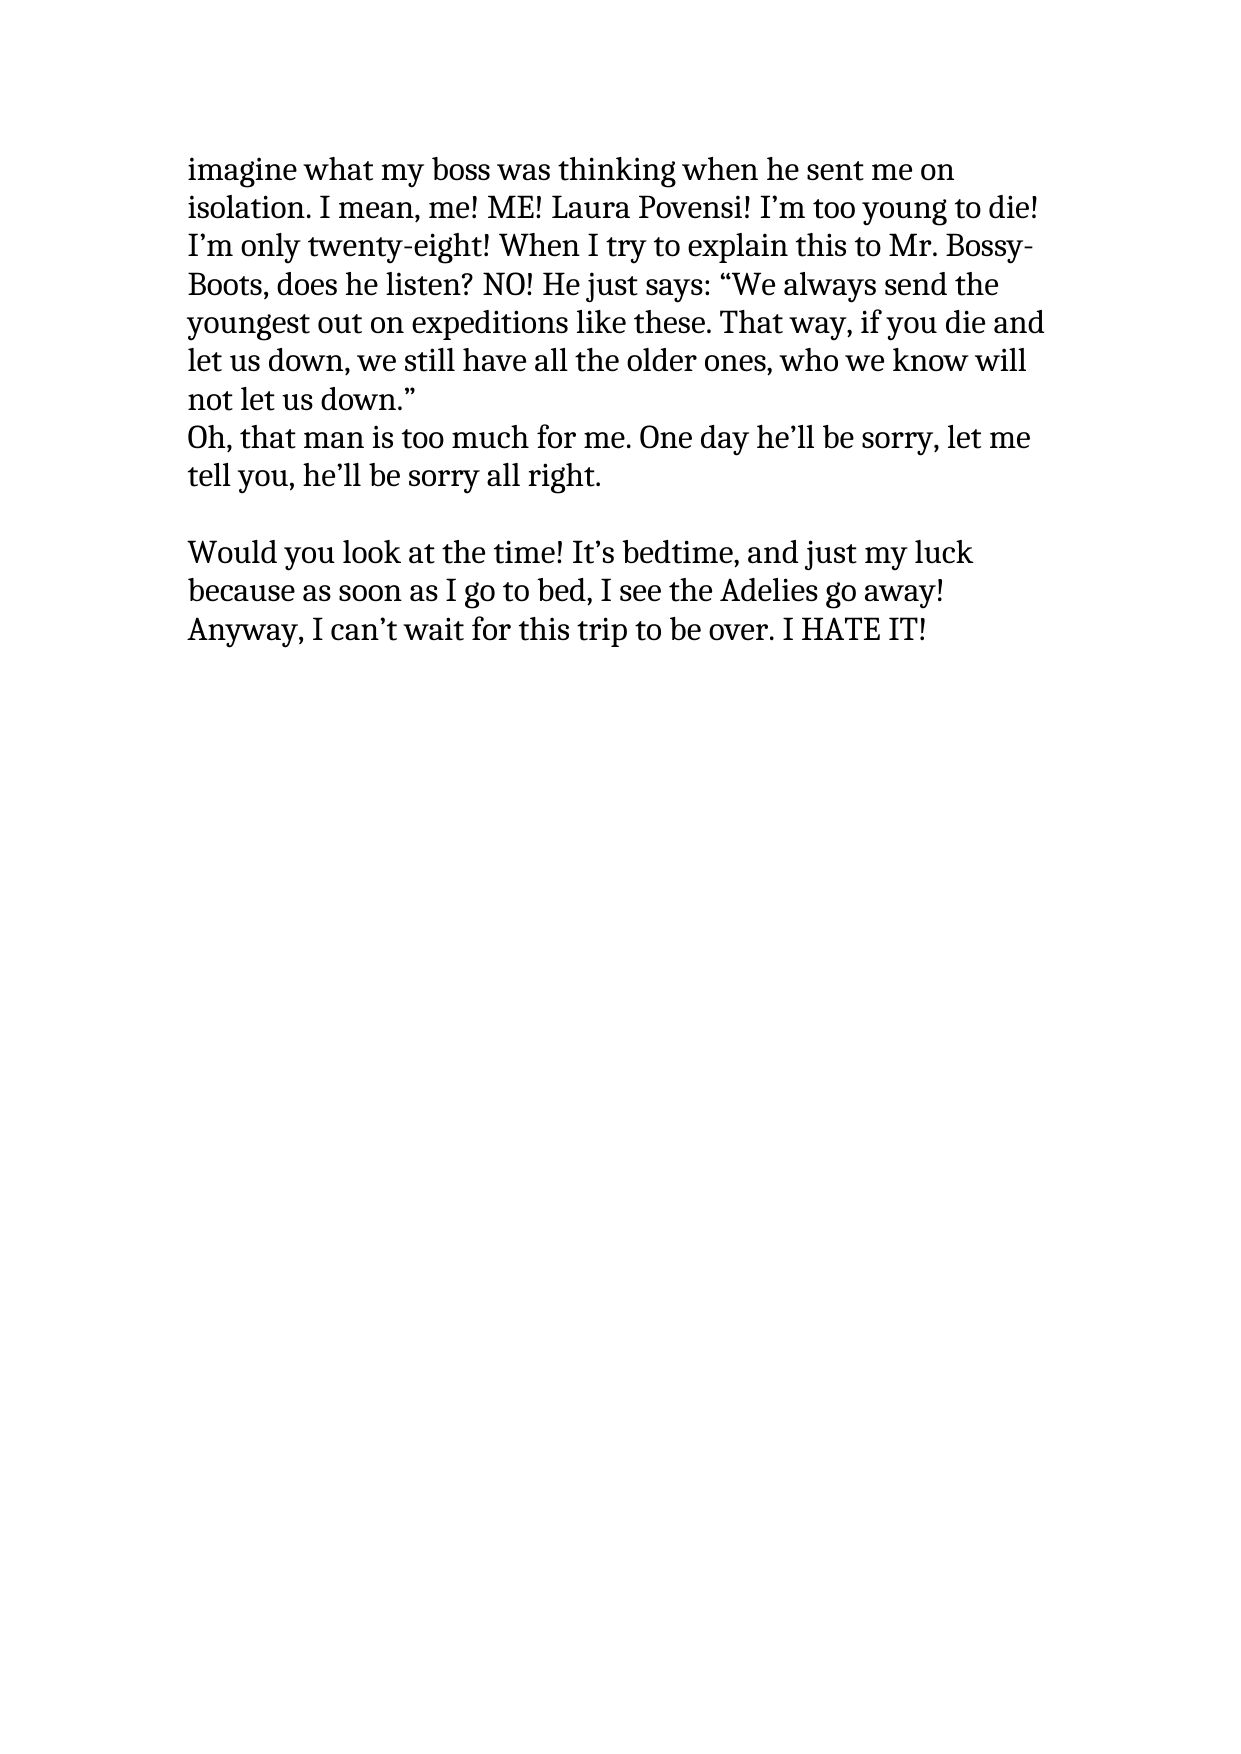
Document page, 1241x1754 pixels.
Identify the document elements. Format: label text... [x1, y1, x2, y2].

text Anyway, I can’t wait for this trip to be over. I HATE IT! [187, 610, 1053, 648]
text Would you look at the time! It’s bedtime, and just my luck because as soon as I go to bed, I see the Adelies go away! [187, 533, 1053, 610]
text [187, 150, 1053, 418]
text Oh, that man is too much for me. One day he’ll be sorry, let me tell you, he’ll be sorry all right. [187, 418, 1053, 495]
